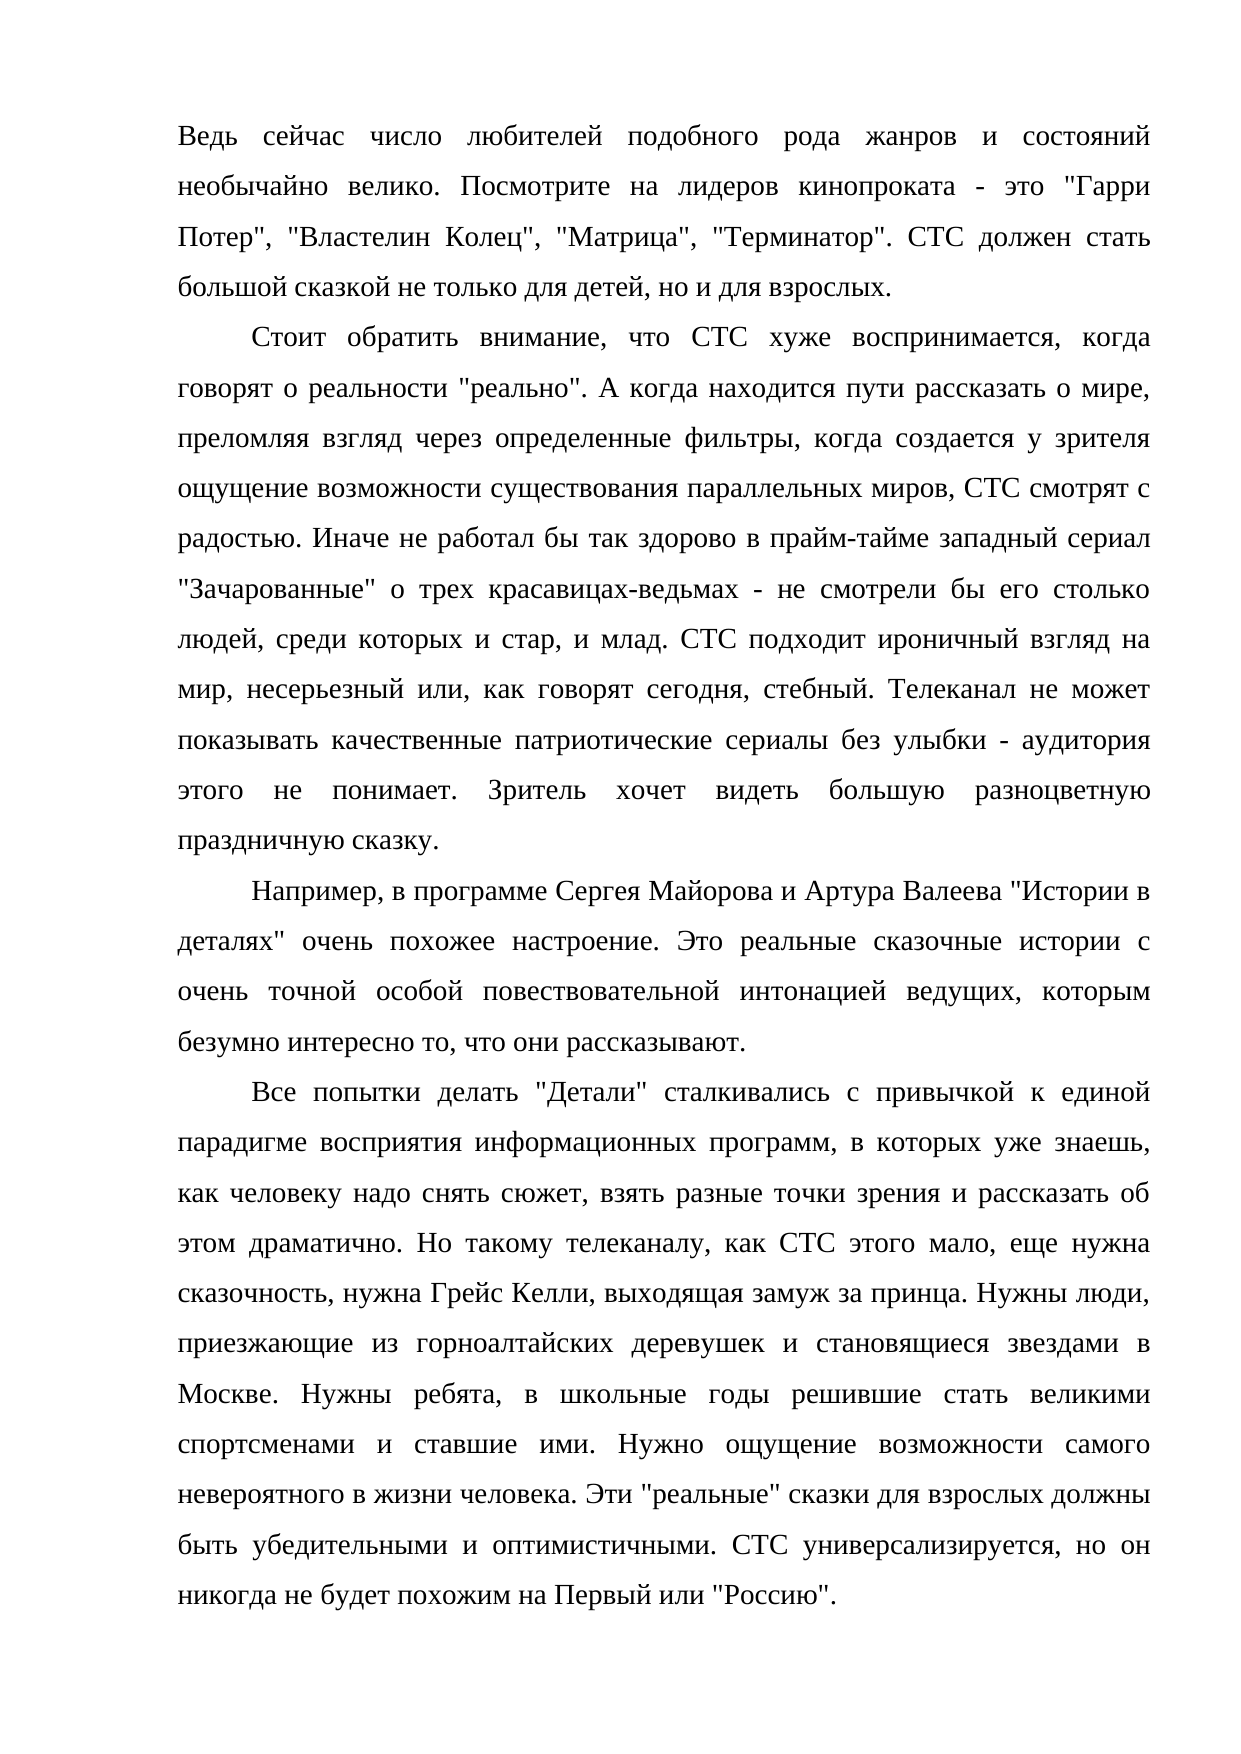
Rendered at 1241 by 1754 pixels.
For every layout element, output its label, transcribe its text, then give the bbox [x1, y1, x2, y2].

text Например, в программе Сергея Майорова и Артура Валеева "Истории в деталях" очень похожее настроение. Это реальные сказочные истории с очень точной особой повествовательной интонацией ведущих, которым безумно интересно то, что они рассказывают. [177, 873, 1152, 1057]
text Все попытки делать "Детали" сталкивались с привычкой к единой парадигме восприятия информационных программ, в которых уже знаешь, как человеку надо снять сюжет, взять разные точки зрения и рассказать об этом драматично. Но такому телеканалу, как СТС этого мало, еще нужна сказочность, нужна Грейс Келли, выходящая замуж за принца. Нужны люди, приезжающие из горноалтайских деревушек и становящиеся звездами в Москве. Нужны ребята, в школьные годы решившие стать великими спортсменами и ставшие ими. Нужно ощущение возможности самого невероятного в жизни человека. Эти "реальные" сказки для взрослых должны быть убедительными и оптимистичными. СТС универсализируется, но он никогда не будет похожим на Первый или "Россию". [177, 1074, 1152, 1611]
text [177, 118, 1152, 303]
text Стоит обратить внимание, что СТС хуже воспринимается, когда говорят о реальности "реально". А когда находится пути рассказать о мире, преломляя взгляд через определенные фильтры, когда создается у зрителя ощущение возможности существования параллельных миров, СТС смотрят с радостью. Иначе не работал бы так здорово в прайм-тайме западный сериал "Зачарованные" о трех красавицах-ведьмах - не смотрели бы его столько людей, среди которых и стар, и млад. СТС подходит ироничный взгляд на мир, несерьезный или, как говорят сегодня, стебный. Телеканал не может показывать качественные патриотические сериалы без улыбки - аудитория этого не понимает. Зритель хочет видеть большую разноцветную праздничную сказку. [177, 319, 1152, 856]
